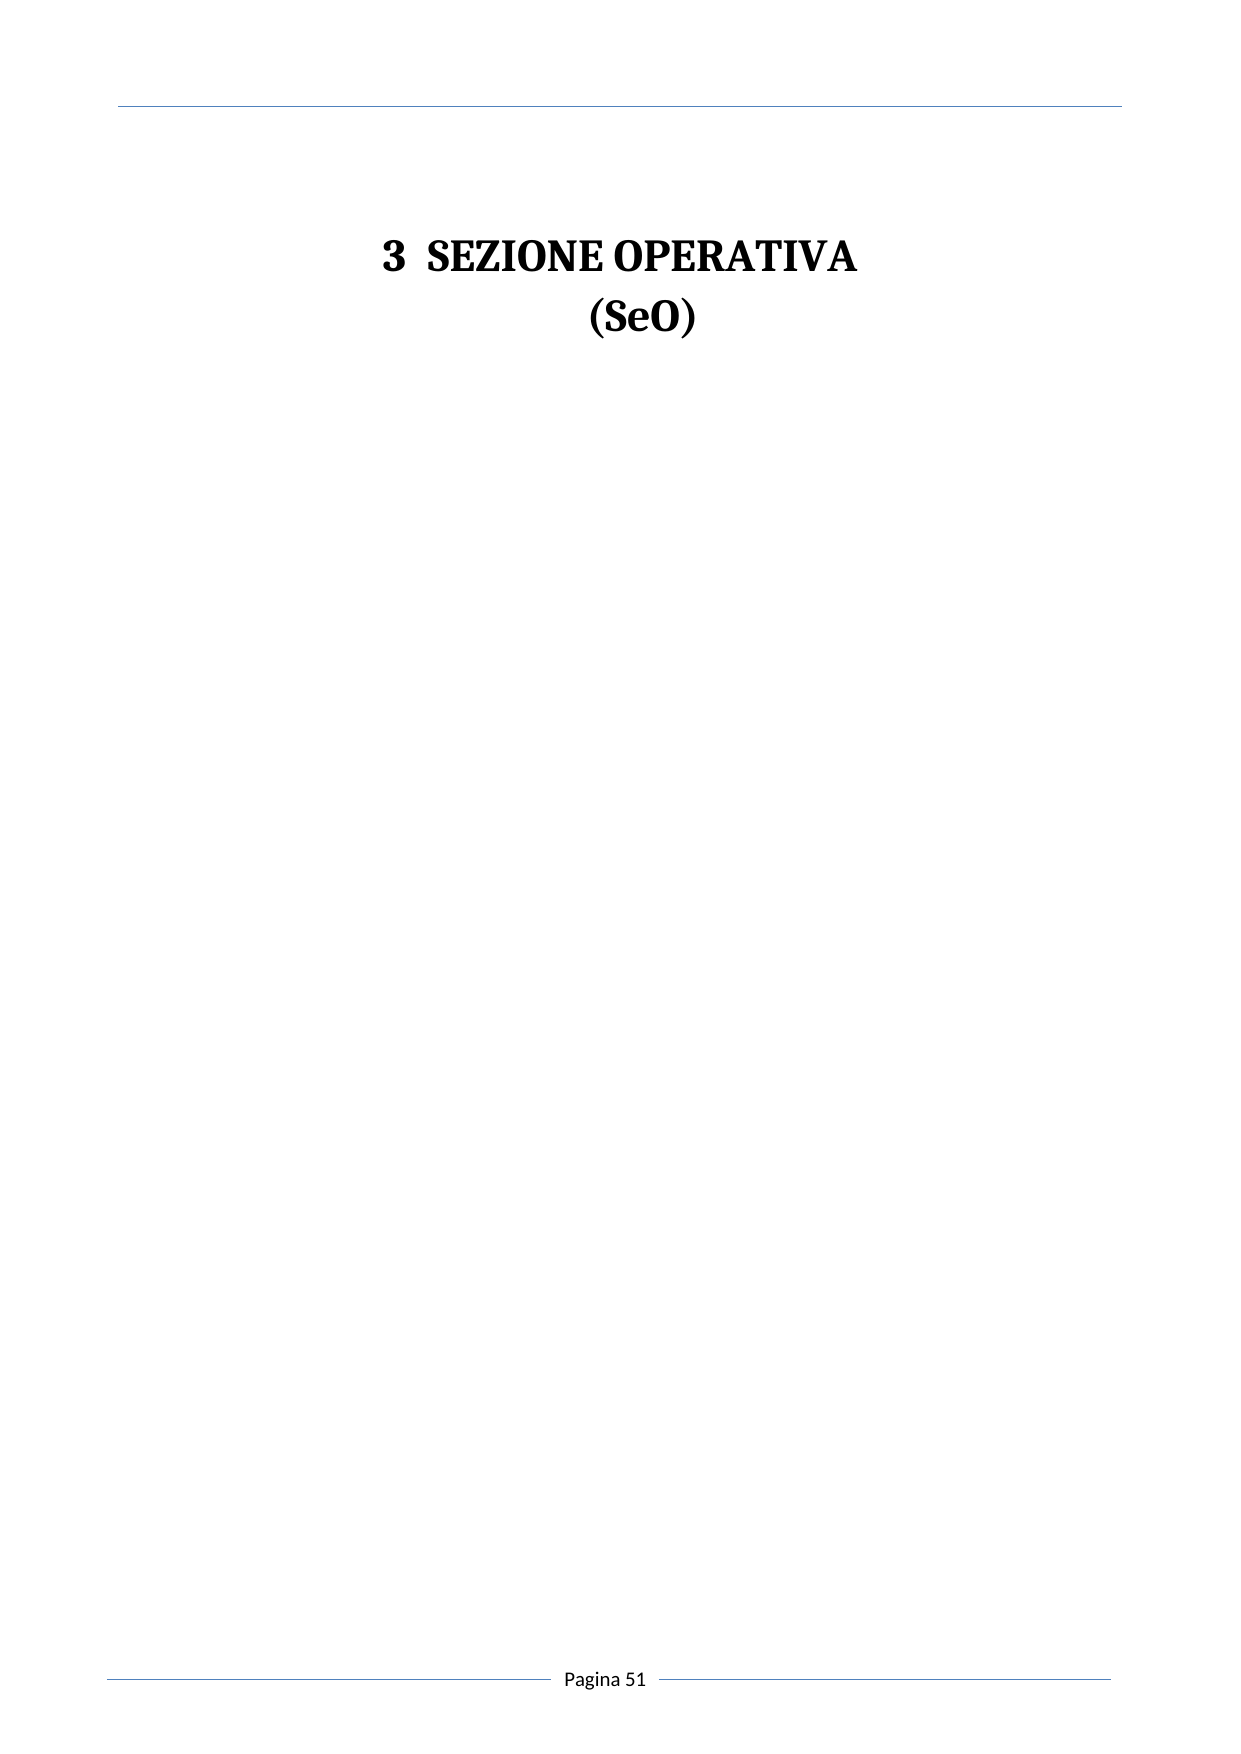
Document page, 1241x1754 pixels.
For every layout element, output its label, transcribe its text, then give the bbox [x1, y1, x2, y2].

subtitle SEZIONE OPERATIVA (SeO) [118, 230, 1122, 343]
